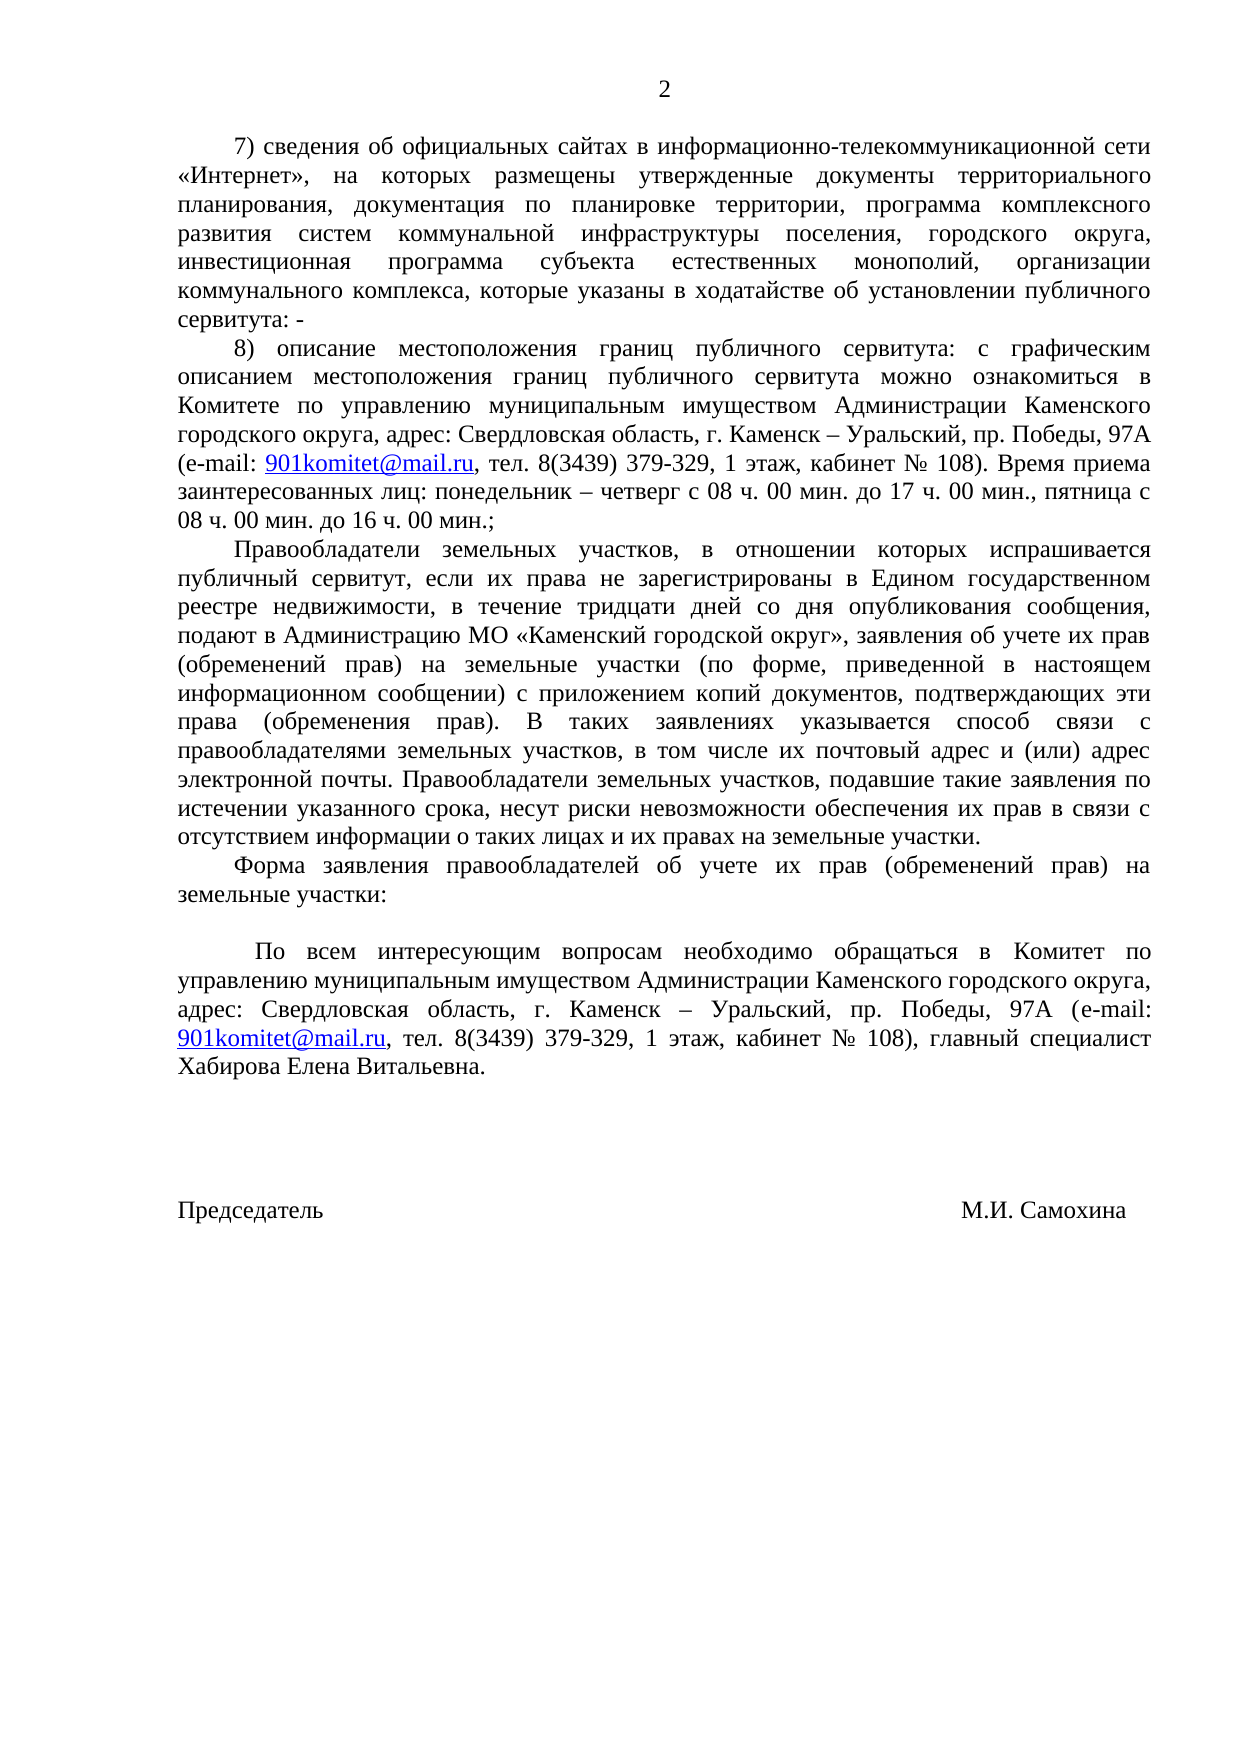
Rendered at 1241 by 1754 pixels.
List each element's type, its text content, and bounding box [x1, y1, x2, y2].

text Форма заявления правообладателей об учете их прав (обременений прав) на земельные участки: [177, 850, 1152, 908]
text 8) описание местоположения границ публичного сервитута: с графическим описанием местоположения границ публичного сервитута можно ознакомиться в Комитете по управлению муниципальным имуществом Администрации Каменского городского округа, адрес: Свердловская область, г. Каменск – Уральский, пр. Победы, 97А (e-mail: 901komitet@mail.ru, тел. 8(3439) 379-329, 1 этаж, кабинет № 108). Время приема заинтересованных лиц: понедельник – четверг с 08 ч. 00 мин. до 17 ч. 00 мин., пятница с 08 ч. 00 мин. до 16 ч. 00 мин.; [177, 333, 1152, 534]
text 7) сведения об официальных сайтах в информационно-телекоммуникационной сети «Интернет», на которых размещены утвержденные документы территориального планирования, документация по планировке территории, программа комплексного развития систем коммунальной инфраструктуры поселения, городского округа, инвестиционная программа субъекта естественных монополий, организации коммунального комплекса, которые указаны в ходатайстве об установлении публичного сервитута: - [177, 131, 1152, 333]
text Правообладатели земельных участков, в отношении которых испрашивается публичный сервитут, если их права не зарегистрированы в Едином государственном реестре недвижимости, в течение тридцати дней со дня опубликования сообщения, подают в Администрацию МО «Каменский городской округ», заявления об учете их прав (обременений прав) на земельные участки (по форме, приведенной в настоящем информационном сообщении) с приложением копий документов, подтверждающих эти права (обременения прав). В таких заявлениях указывается способ связи с правообладателями земельных участков, в том числе их почтовый адрес и (или) адрес электронной почты. Правообладатели земельных участков, подавшие такие заявления по истечении указанного срока, несут риски невозможности обеспечения их прав в связи с отсутствием информации о таких лицах и их правах на земельные участки. [177, 534, 1152, 850]
text По всем интересующим вопросам необходимо обращаться в Комитет по управлению муниципальным имуществом Администрации Каменского городского округа, адрес: Свердловская область, г. Каменск – Уральский, пр. Победы, 97А (e-mail: 901komitet@mail.ru, тел. 8(3439) 379-329, 1 этаж, кабинет № 108), главный специалист Хабирова Елена Витальевна. [177, 936, 1152, 1080]
text Председатель М.И. Самохина [177, 1195, 1152, 1224]
